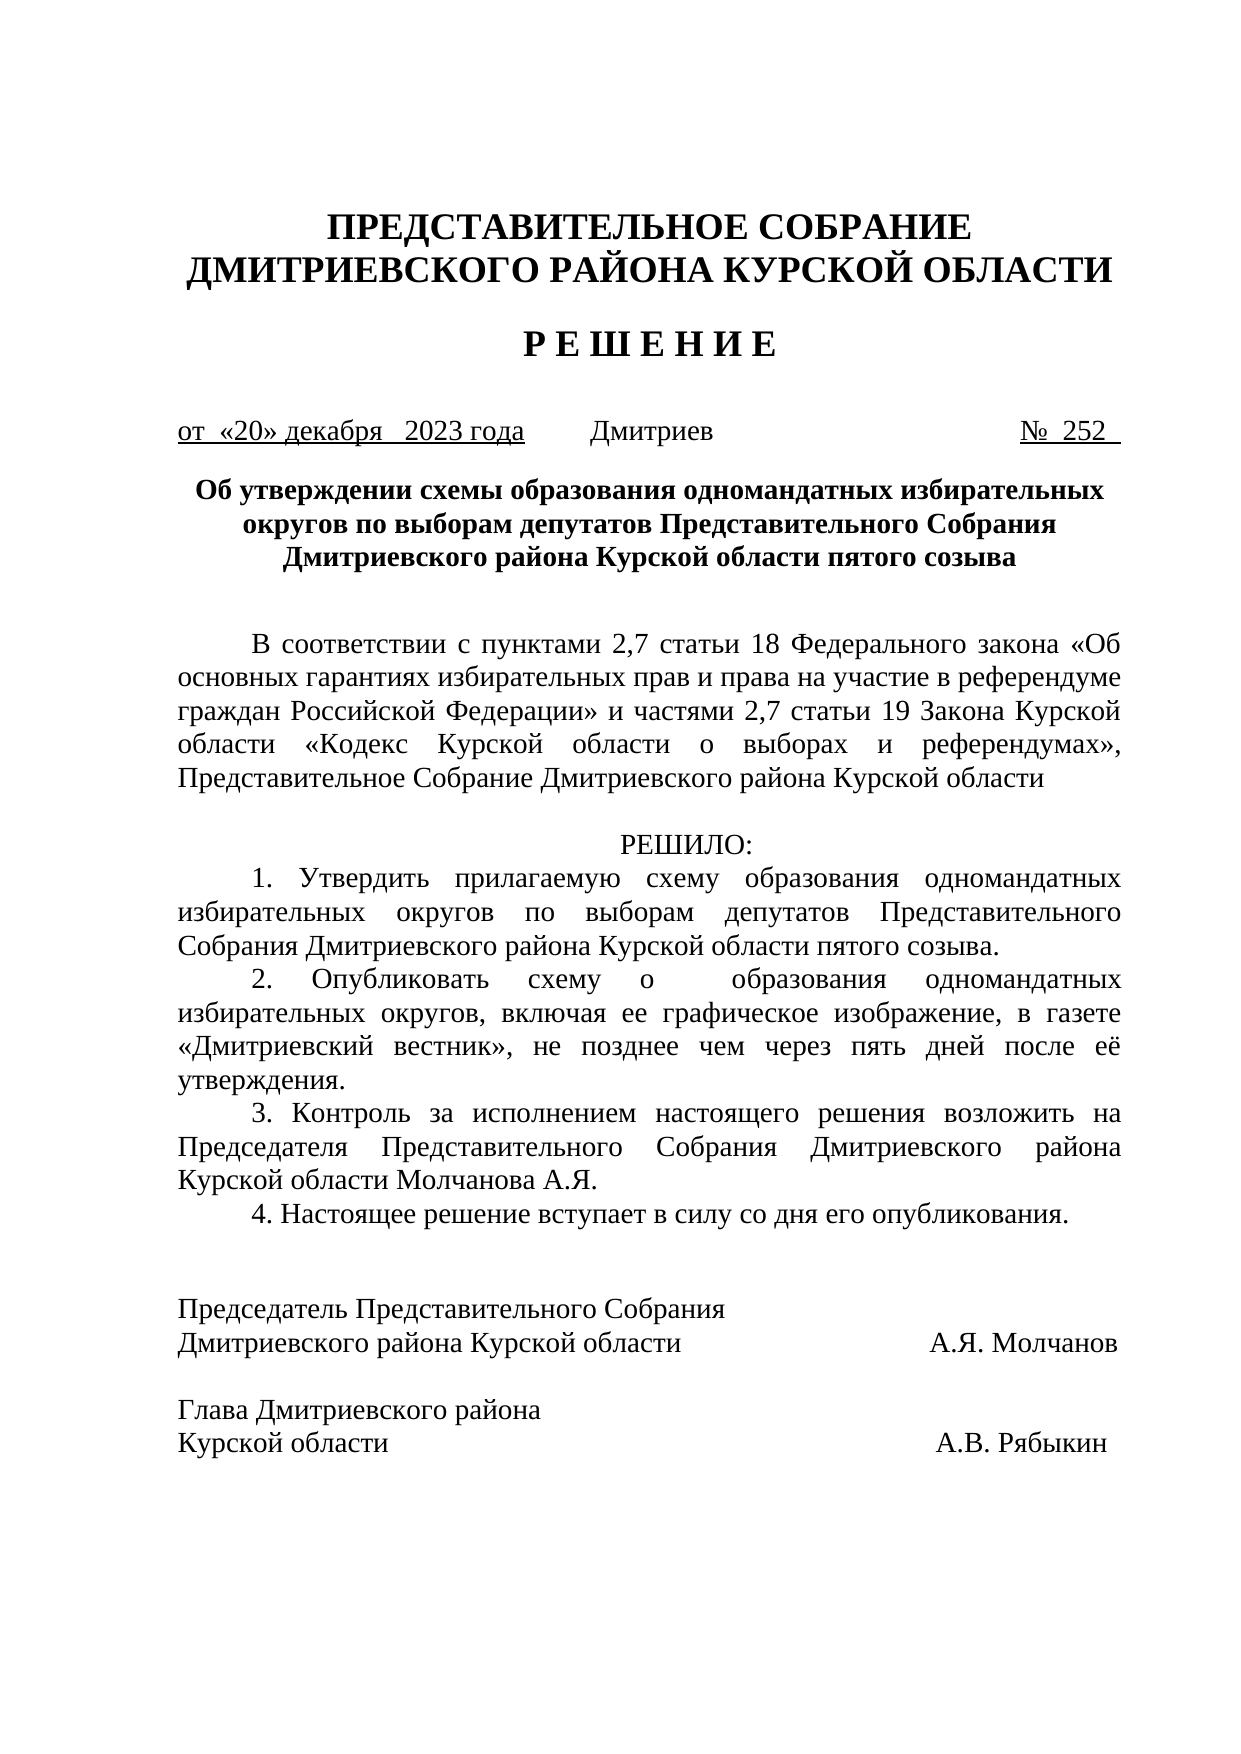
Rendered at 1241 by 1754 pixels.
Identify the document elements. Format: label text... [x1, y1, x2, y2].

text от «20» декабря 2023 года Дмитриев № 252 [177, 413, 1122, 446]
text Об утверждении схемы образования одномандатных избирательных округов по выборам депутатов Представительного Собрания Дмитриевского района Курской области пятого созыва [177, 472, 1122, 573]
text 2. Опубликовать схему о образования одномандатных избирательных округов, включая ее графическое изображение, в газете «Дмитриевский вестник», не позднее чем через пять дней после её утверждения. [177, 961, 1122, 1095]
text 1. Утвердить прилагаемую схему образования одномандатных избирательных округов по выборам депутатов Представительного Собрания Дмитриевского района Курской области пятого созыва. [177, 861, 1122, 961]
text Глава Дмитриевского района [177, 1392, 1122, 1425]
title Р Е Ш Е Н И Е [177, 322, 1122, 365]
text 3. Контроль за исполнением настоящего решения возложить на Председателя Представительного Собрания Дмитриевского района Курской области Молчанова А.Я. [177, 1095, 1122, 1196]
text РЕШИЛО: [177, 827, 1122, 861]
text Председатель Представительного Собрания [177, 1291, 1122, 1325]
text Дмитриевского района Курской области А.Я. Молчанов [177, 1325, 1122, 1358]
text 4. Настоящее решение вступает в силу со дня его опубликования. [177, 1196, 1122, 1229]
text Курской области А.В. Рябыкин [177, 1425, 1122, 1459]
text ДМИТРИЕВСКОГО РАЙОНА КУРСКОЙ ОБЛАСТИ [177, 247, 1122, 291]
text ПРЕДСТАВИТЕЛЬНОЕ СОБРАНИЕ [177, 204, 1122, 247]
text В соответствии с пунктами 2,7 статьи 18 Федерального закона «Об основных гарантиях избирательных прав и права на участие в референдуме граждан Российской Федерации» и частями 2,7 статьи 19 Закона Курской области «Кодекс Курской области о выборах и референдумах», Представительное Собрание Дмитриевского района Курской области [177, 626, 1122, 793]
